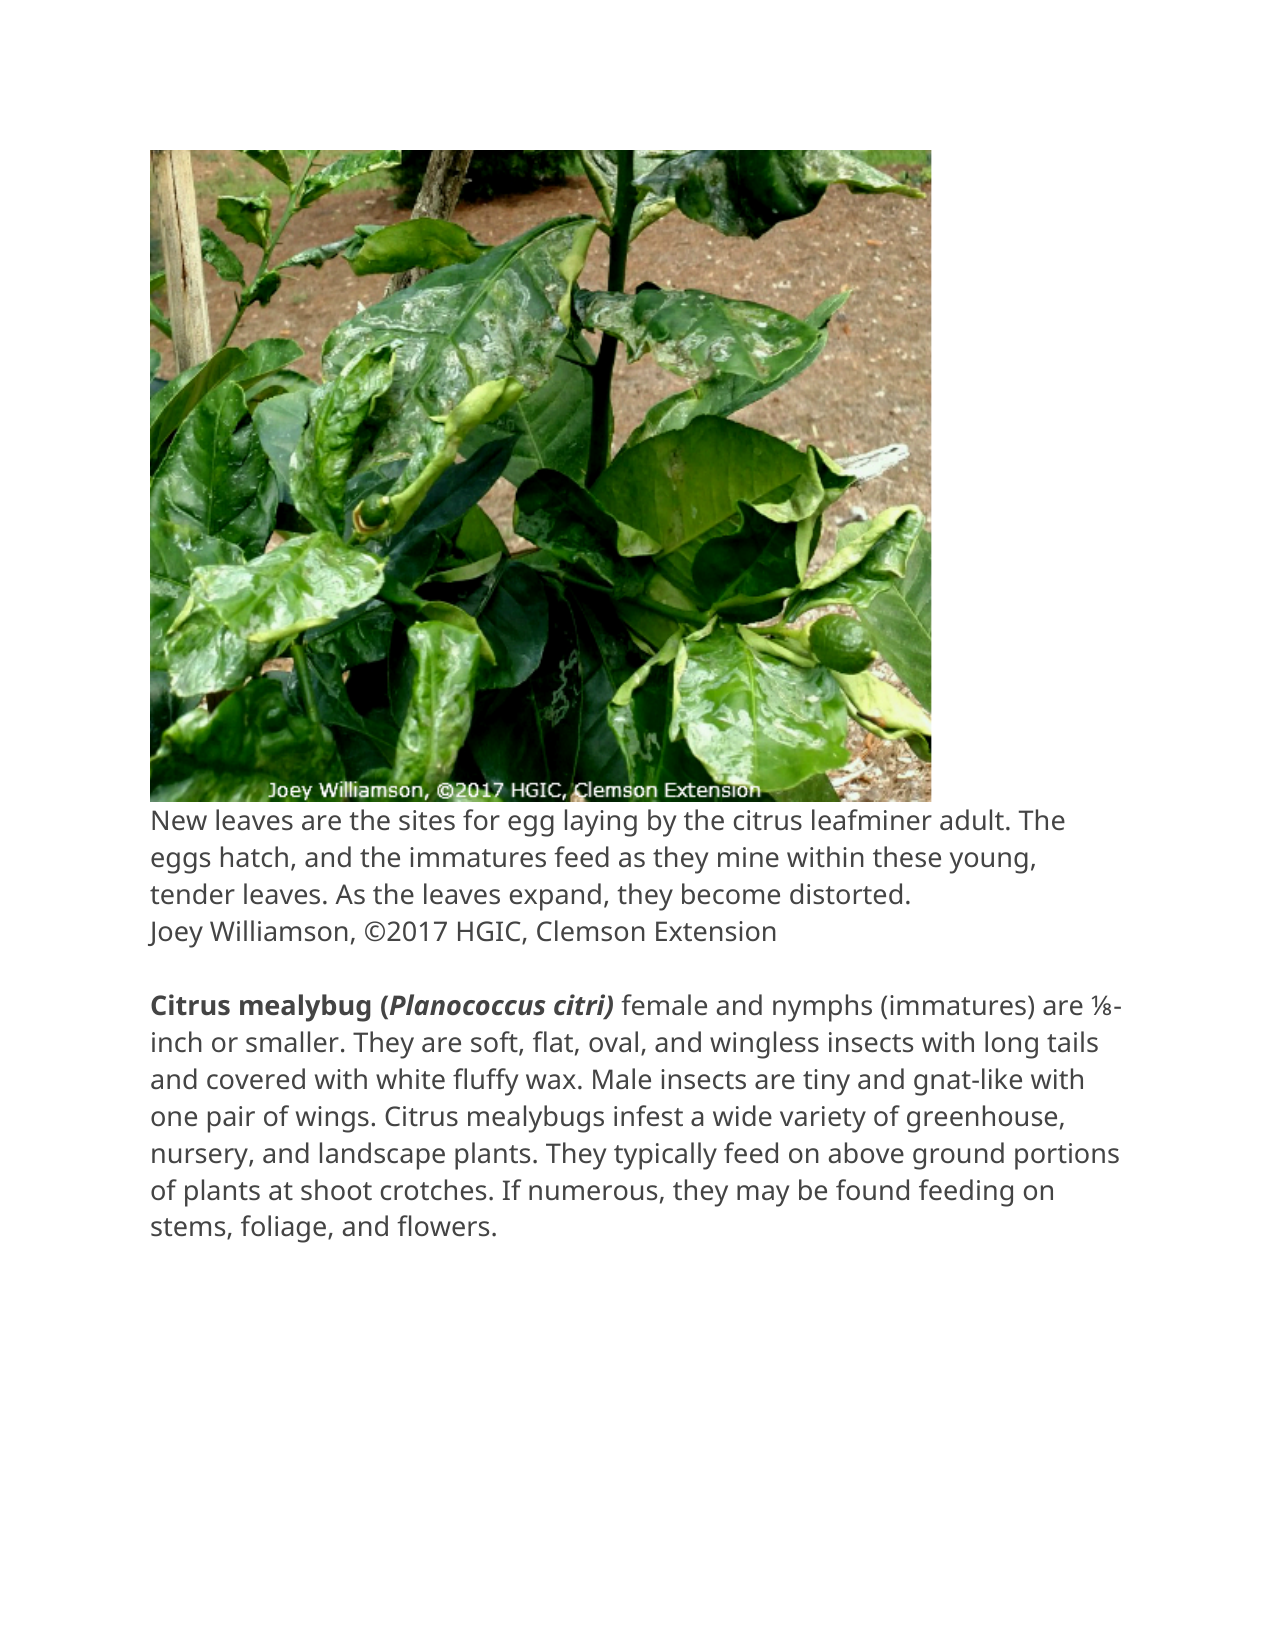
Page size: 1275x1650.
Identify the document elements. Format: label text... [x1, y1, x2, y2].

picture [150, 150, 932, 802]
text Citrus mealybug (Planococcus citri) female and nymphs (immatures) are ⅛-inch or smaller. They are soft, flat, oval, and wingless insects with long tails and covered with white fluffy wax. Male insects are tiny and gnat-like with one pair of wings. Citrus mealybugs infest a wide variety of greenhouse, nursery, and landscape plants. They typically feed on above ground portions of plants at shoot crotches. If numerous, they may be found feeding on stems, foliage, and flowers. [150, 987, 1125, 1245]
